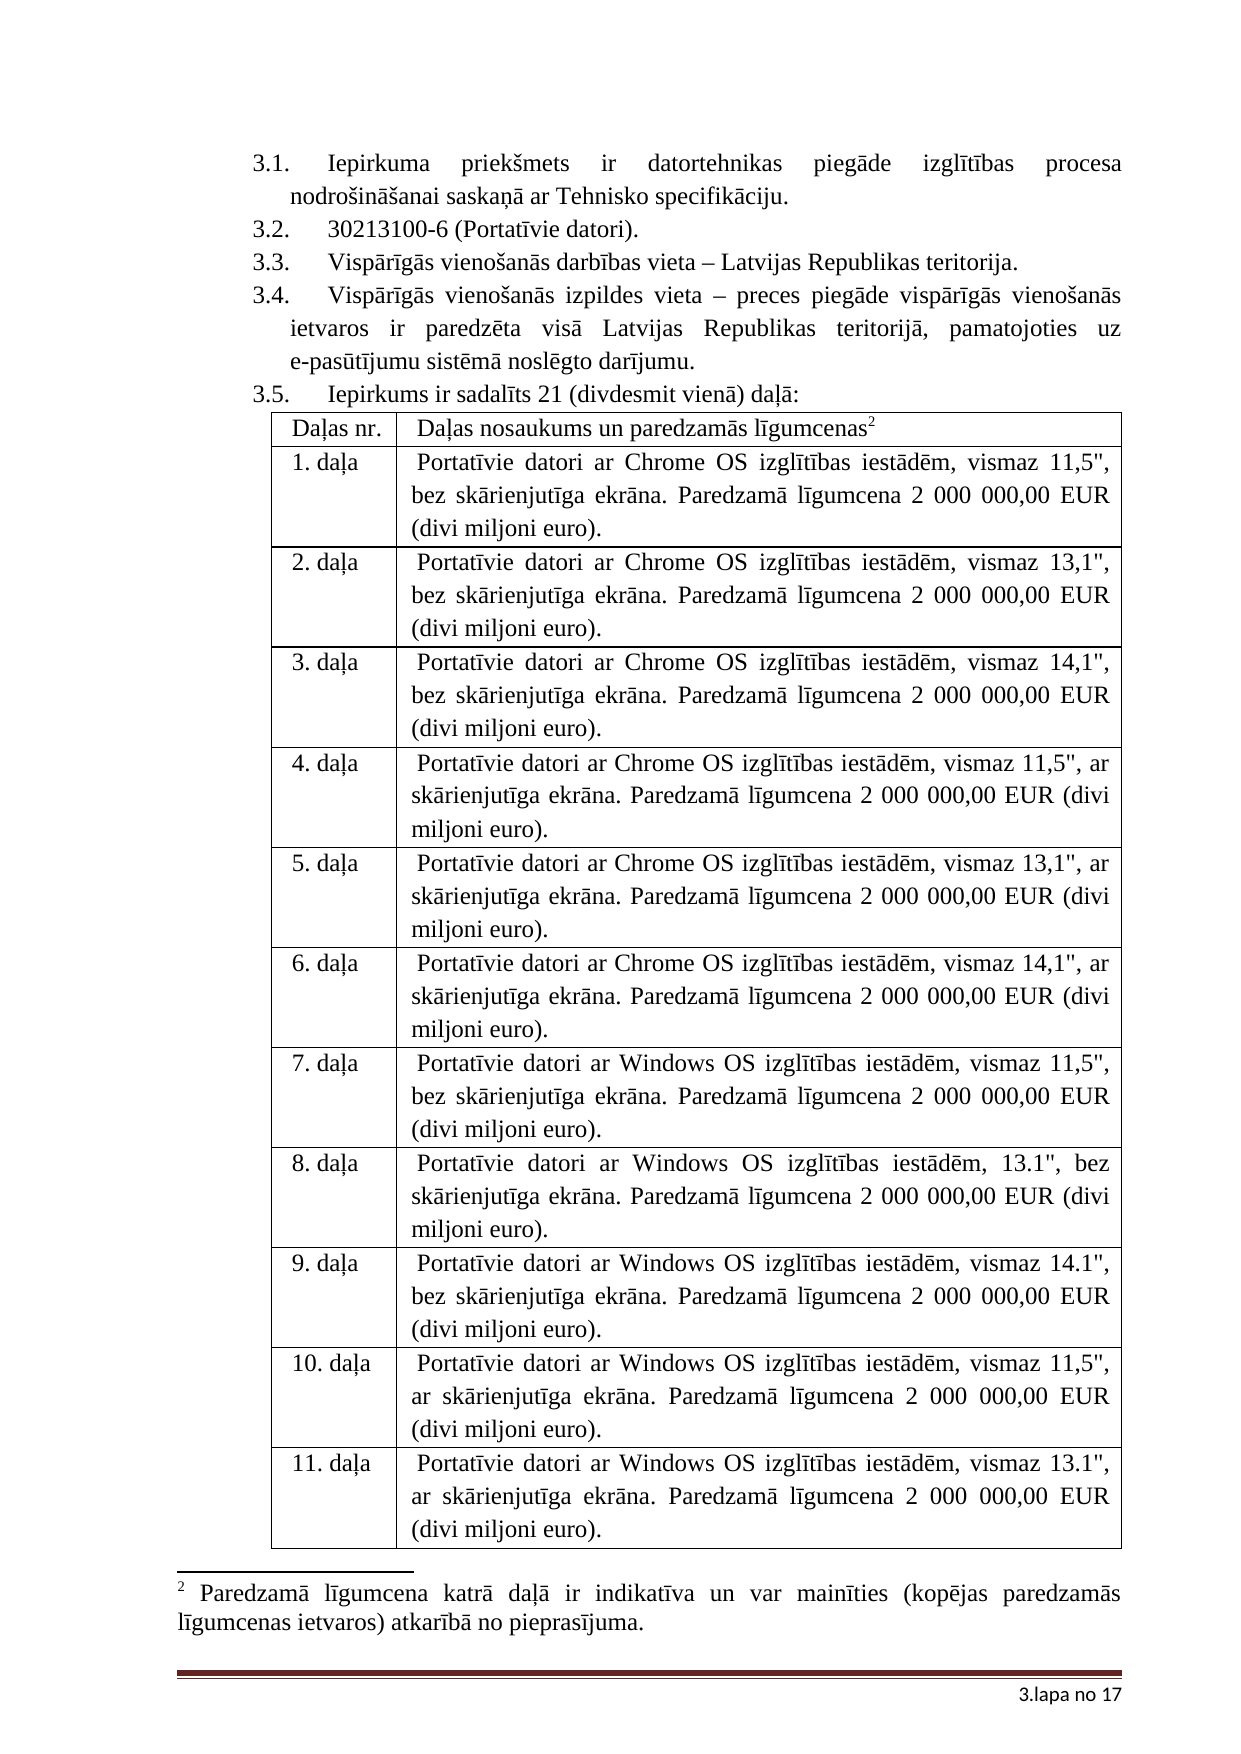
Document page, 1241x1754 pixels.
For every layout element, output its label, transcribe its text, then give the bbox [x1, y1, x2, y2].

table_cell Portatīvie datori ar Windows OS izglītības iestādēm, vismaz 14.1", bez skārienjutīga ekrāna. Paredzamā līgumcena 2 000 000,00 EUR (divi miljoni euro). [397, 1248, 1121, 1347]
table_cell 10. daļa [272, 1348, 396, 1447]
table_cell 9. daļa [272, 1248, 396, 1347]
table_cell Portatīvie datori ar Chrome OS izglītības iestādēm, vismaz 14,1", ar skārienjutīga ekrāna. Paredzamā līgumcena 2 000 000,00 EUR (divi miljoni euro). [397, 948, 1121, 1047]
list Vispārīgās vienošanās darbības vieta – Latvijas Republikas teritorija. [252, 247, 1122, 276]
list 30213100-6 (Portatīvie datori). [252, 214, 1122, 243]
table_cell 1. daļa [272, 447, 396, 546]
table_cell 4. daļa [272, 748, 396, 847]
table_cell Portatīvie datori ar Chrome OS izglītības iestādēm, vismaz 13,1", bez skārienjutīga ekrāna. Paredzamā līgumcena 2 000 000,00 EUR (divi miljoni euro). [397, 548, 1121, 646]
table_cell Portatīvie datori ar Chrome OS izglītības iestādēm, vismaz 13,1", ar skārienjutīga ekrāna. Paredzamā līgumcena 2 000 000,00 EUR (divi miljoni euro). [397, 848, 1121, 947]
list Vispārīgās vienošanās izpildes vieta – preces piegāde vispārīgās vienošanās ietvaros ir paredzēta visā Latvijas Republikas teritorijā, pamatojoties uz e-pasūtījumu sistēmā noslēgto darījumu. [252, 280, 1122, 375]
table_cell Portatīvie datori ar Chrome OS izglītības iestādēm, vismaz 14,1", bez skārienjutīga ekrāna. Paredzamā līgumcena 2 000 000,00 EUR (divi miljoni euro). [397, 648, 1121, 747]
table_cell Portatīvie datori ar Chrome OS izglītības iestādēm, vismaz 11,5", ar skārienjutīga ekrāna. Paredzamā līgumcena 2 000 000,00 EUR (divi miljoni euro). [397, 748, 1121, 847]
table_cell Portatīvie datori ar Chrome OS izglītības iestādēm, vismaz 11,5", bez skārienjutīga ekrāna. Paredzamā līgumcena 2 000 000,00 EUR (divi miljoni euro). [397, 447, 1121, 546]
table_header Daļas nosaukums un paredzamās līgumcenas [397, 413, 1121, 446]
table_cell 6. daļa [272, 948, 396, 1047]
table_cell Portatīvie datori ar Windows OS izglītības iestādēm, vismaz 11,5", bez skārienjutīga ekrāna. Paredzamā līgumcena 2 000 000,00 EUR (divi miljoni euro). [397, 1048, 1121, 1147]
table_cell 7. daļa [272, 1048, 396, 1147]
table_header Daļas nr. [272, 413, 396, 446]
table_cell 3. daļa [272, 648, 396, 747]
list Iepirkums ir sadalīts 21 (divdesmit vienā) daļā: [252, 379, 1122, 408]
table_cell Portatīvie datori ar Windows OS izglītības iestādēm, vismaz 11,5", ar skārienjutīga ekrāna. Paredzamā līgumcena 2 000 000,00 EUR (divi miljoni euro). [397, 1348, 1121, 1447]
table_cell 2. daļa [272, 548, 396, 646]
table_cell 11. daļa [272, 1448, 396, 1547]
list Iepirkuma priekšmets ir datortehnikas piegāde izglītības procesa nodrošināšanai saskaņā ar Tehnisko specifikāciju. [252, 148, 1122, 210]
table_cell 5. daļa [272, 848, 396, 947]
table_cell Portatīvie datori ar Windows OS izglītības iestādēm, 13.1", bez skārienjutīga ekrāna. Paredzamā līgumcena 2 000 000,00 EUR (divi miljoni euro). [397, 1148, 1121, 1247]
table_cell 8. daļa [272, 1148, 396, 1247]
table_cell Portatīvie datori ar Windows OS izglītības iestādēm, vismaz 13.1", ar skārienjutīga ekrāna. Paredzamā līgumcena 2 000 000,00 EUR (divi miljoni euro). [397, 1448, 1121, 1547]
